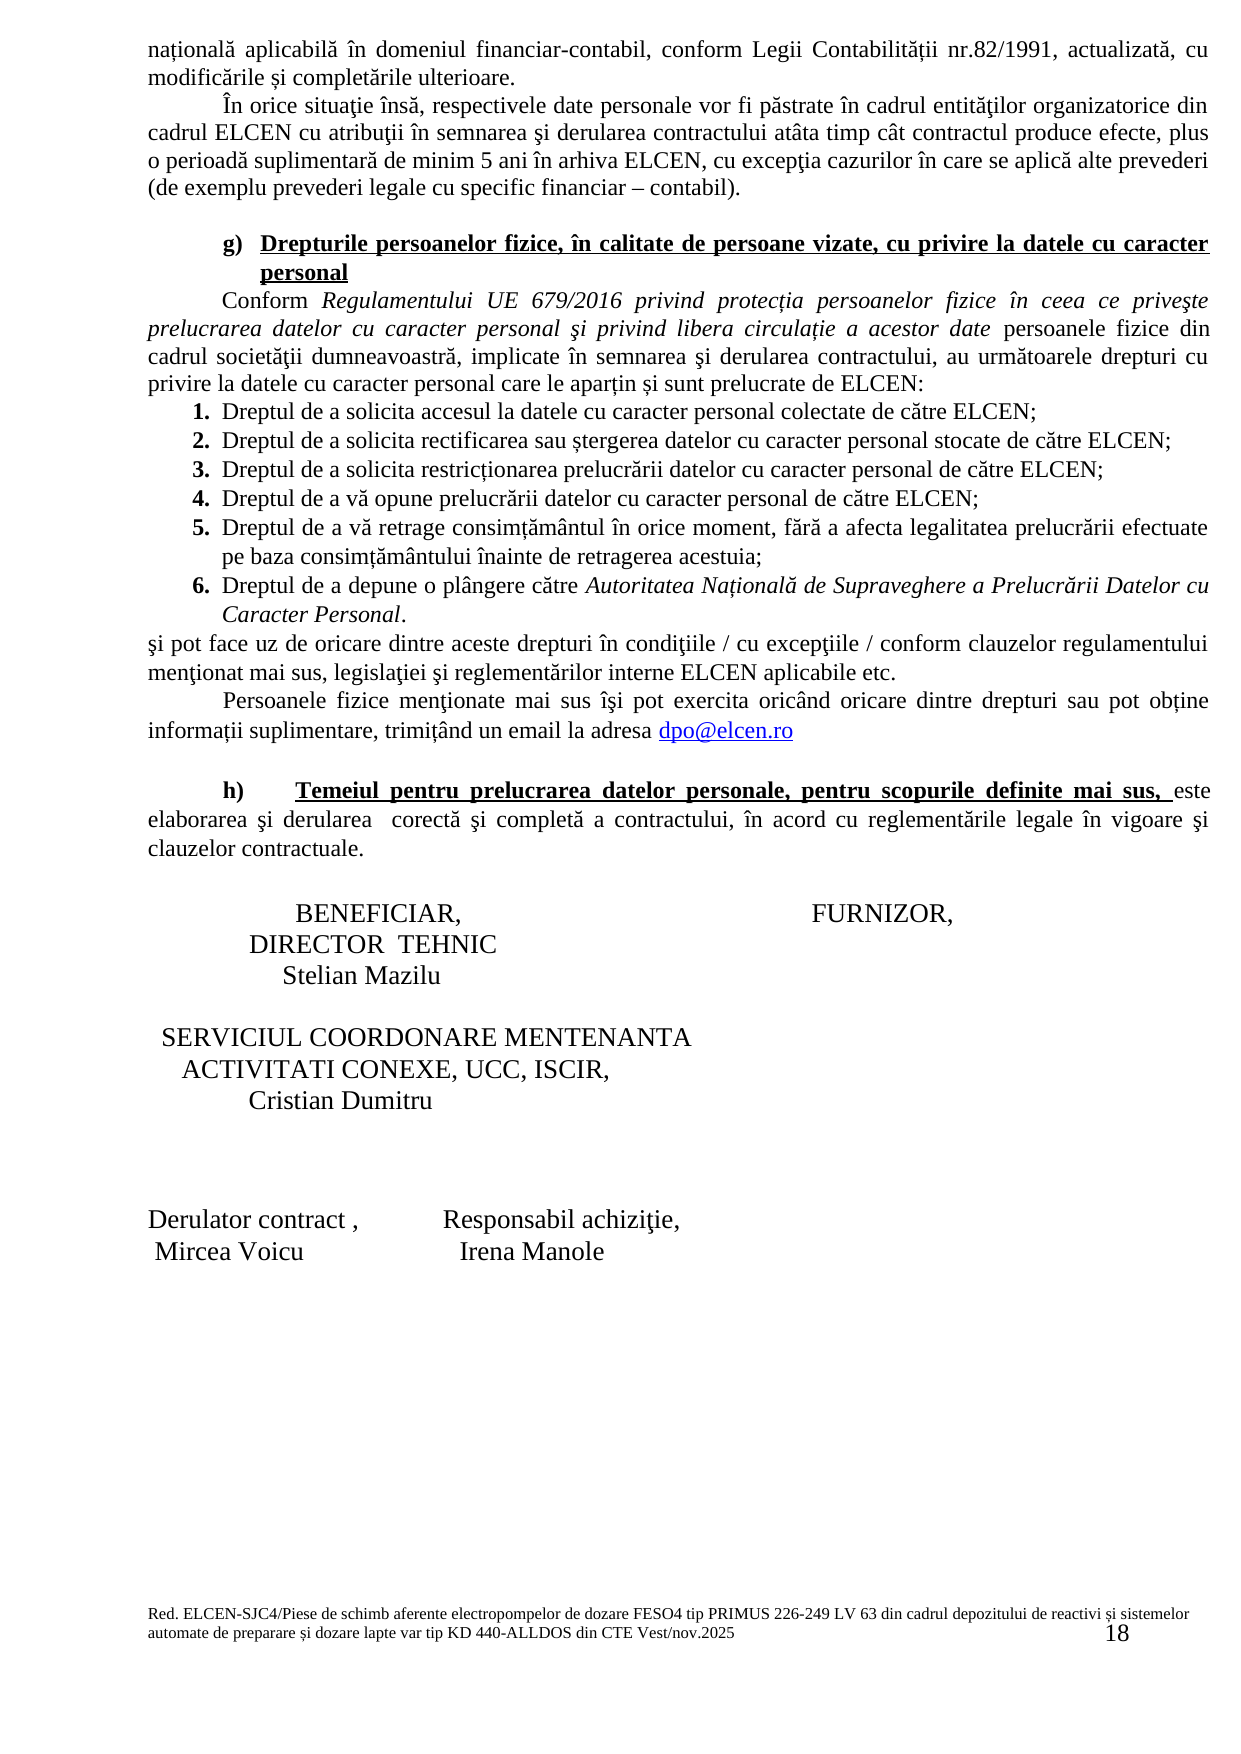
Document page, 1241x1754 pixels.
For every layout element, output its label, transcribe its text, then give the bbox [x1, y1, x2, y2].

list Temeiul pentru prelucrarea datelor personale, pentru scopurile definite mai sus, este elaborarea şi derularea corectă şi completă a contractului, în acord cu reglementările legale în vigoare şi clauzelor contractuale. [148, 777, 1211, 862]
list Drepturile persoanelor fizice, în calitate de persoane vizate, cu privire la datele cu caracter personal [223, 229, 1211, 285]
list Dreptul de a solicita rectificarea sau ștergerea datelor cu caracter personal stocate de către ELCEN; [192, 426, 1211, 453]
text Persoanele fizice menţionate mai sus îşi pot exercita oricând oricare dintre drepturi sau pot obține informații suplimentare, trimițând un email la adresa dpo@elcen.ro [148, 687, 1211, 743]
text Stelian Mazilu [148, 959, 1211, 990]
text Cristian Dumitru [148, 1084, 1211, 1115]
list Dreptul de a solicita accesul la datele cu caracter personal colectate de către ELCEN; [192, 397, 1211, 424]
text SERVICIUL COORDONARE MENTENANTA [148, 1022, 1211, 1053]
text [148, 35, 1211, 91]
text Mircea Voicu Irena Manole [148, 1235, 1211, 1266]
list Dreptul de a depune o plângere către Autoritatea Națională de Supraveghere a Prelucrării Datelor cu Caracter Personal. [192, 571, 1211, 627]
text ACTIVITATI CONEXE, UCC, ISCIR, [148, 1053, 1211, 1084]
list Dreptul de a vă opune prelucrării datelor cu caracter personal de către ELCEN; [192, 484, 1211, 511]
text DIRECTOR TEHNIC [148, 928, 1211, 959]
text BENEFICIAR, FURNIZOR, [221, 897, 1211, 928]
list şi pot face uz de oricare dintre aceste drepturi în condiţiile / cu excepţiile / conform clauzelor regulamentului menţionat mai sus, legislaţiei şi reglementărilor interne ELCEN aplicabile etc. [148, 629, 1211, 685]
text În orice situaţie însă, respectivele date personale vor fi păstrate în cadrul entităţilor organizatorice din cadrul ELCEN cu atribuţii în semnarea şi derularea contractului atâta timp cât contractul produce efecte, plus o perioadă suplimentară de minim 5 ani în arhiva ELCEN, cu excepţia cazurilor în care se aplică alte prevederi (de exemplu prevederi legale cu specific financiar – contabil). [148, 91, 1211, 201]
list Dreptul de a solicita restricționarea prelucrării datelor cu caracter personal de către ELCEN; [192, 455, 1211, 482]
text Conform Regulamentului UE 679/2016 privind protecția persoanelor fizice în ceea ce priveşte prelucrarea datelor cu caracter personal şi privind libera circulație a acestor date persoanele fizice din cadrul societăţii dumneavoastră, implicate în semnarea şi derularea contractului, au următoarele drepturi cu privire la datele cu caracter personal care le aparțin și sunt prelucrate de ELCEN: [148, 287, 1211, 397]
text Derulator contract , Responsabil achiziţie, [148, 1204, 1211, 1235]
list Dreptul de a vă retrage consimțământul în orice moment, fără a afecta legalitatea prelucrării efectuate pe baza consimțământului înainte de retragerea acestuia; [192, 513, 1211, 569]
